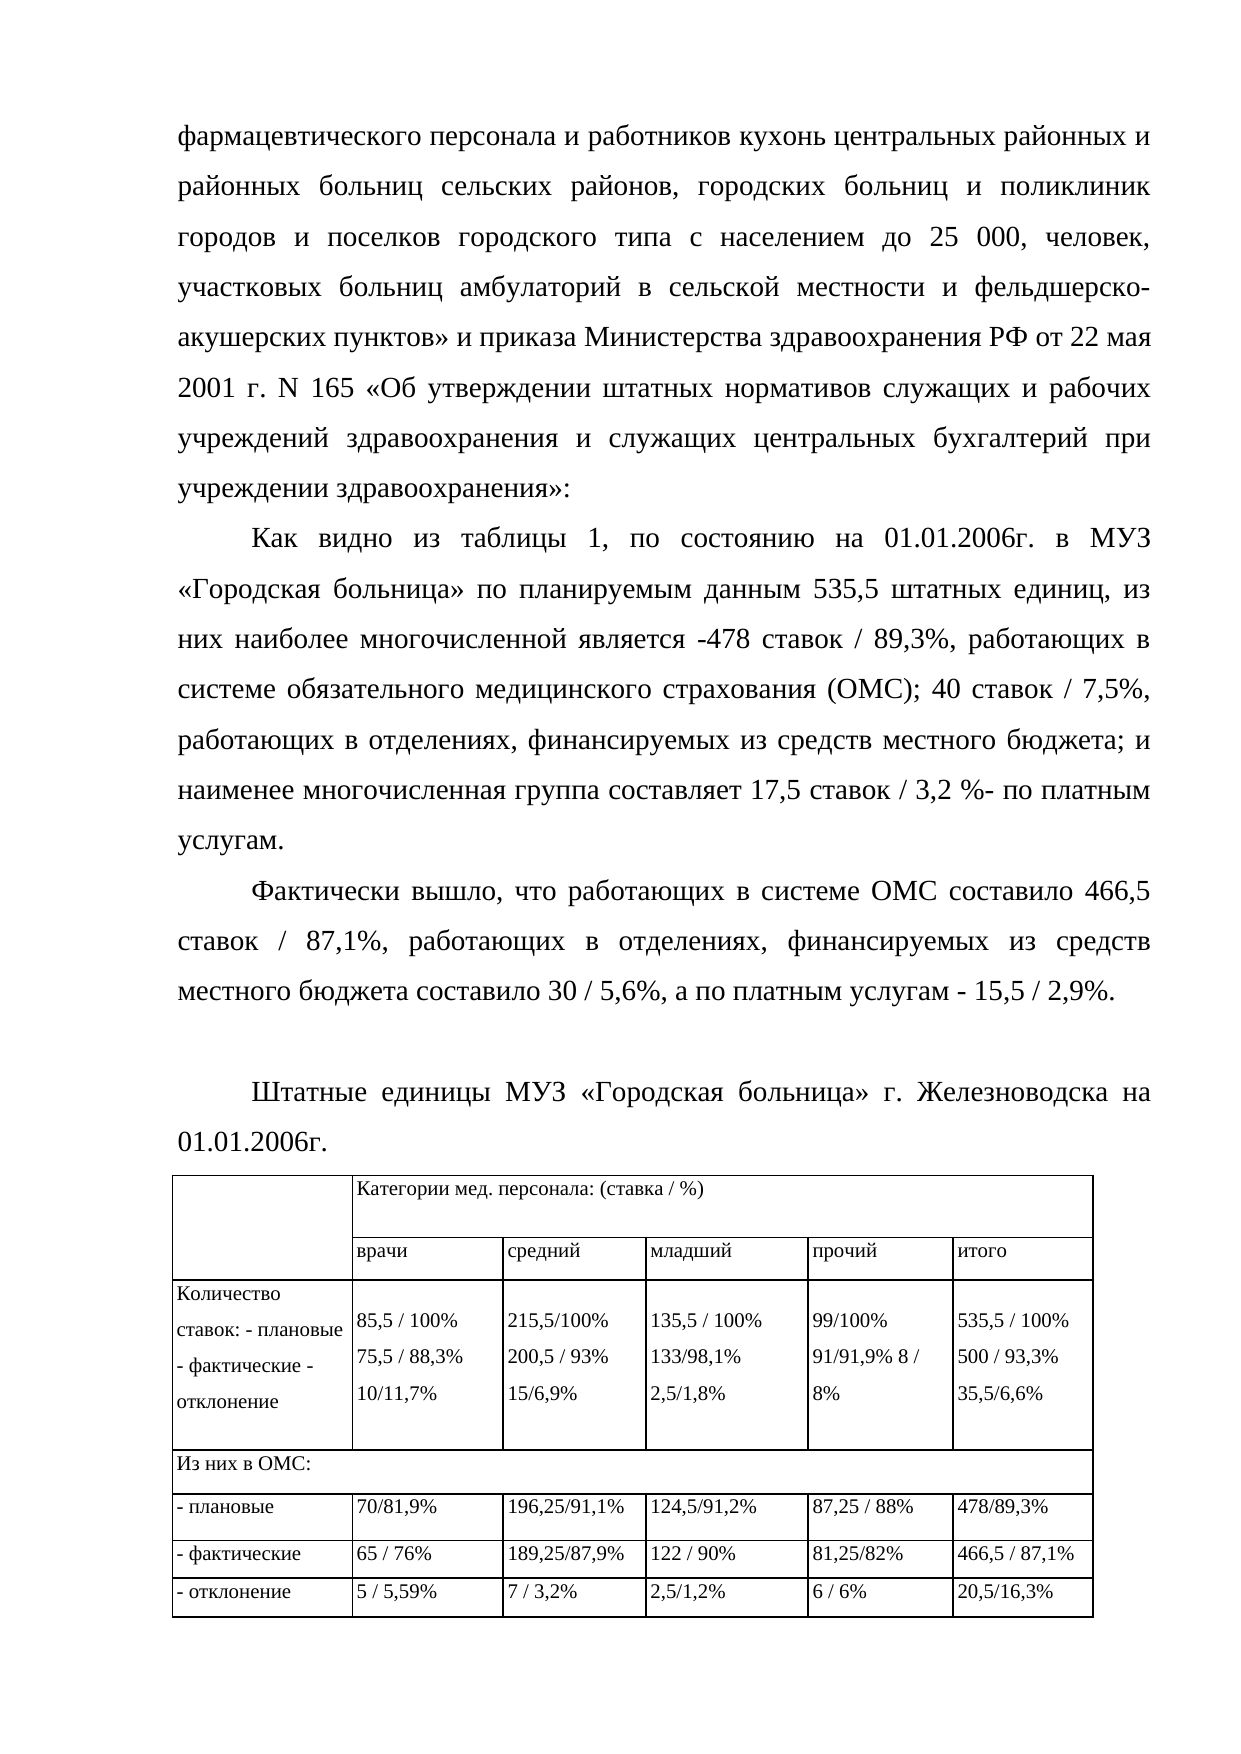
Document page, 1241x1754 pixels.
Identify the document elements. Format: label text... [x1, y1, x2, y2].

table_cell 2,5/1,2% [647, 1579, 807, 1616]
table_cell 5 / 5,59% [353, 1579, 502, 1616]
table_cell 122 / 90% [647, 1541, 807, 1577]
table_header Категории мед. персонала: (ставка / %) [353, 1176, 1092, 1237]
table_cell 81,25/82% [809, 1541, 952, 1577]
table_cell 196,25/91,1% [504, 1495, 645, 1539]
table_cell 535,5 / 100% 500 / 93,3% 35,5/6,6% [954, 1281, 1092, 1449]
table_cell 6 / 6% [809, 1579, 952, 1616]
text Штатные единицы МУЗ «Городская больница» г. Железноводска на 01.01.2006г. [177, 1074, 1152, 1158]
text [177, 118, 1152, 504]
table_cell 85,5 / 100% 75,5 / 88,3% 10/11,7% [353, 1281, 502, 1449]
table_cell Из них в ОМС: [173, 1451, 1092, 1493]
table_cell - отклонение [173, 1579, 352, 1616]
table_cell 70/81,9% [353, 1495, 502, 1539]
table_cell 7 / 3,2% [504, 1579, 645, 1616]
table_cell 135,5 / 100% 133/98,1% 2,5/1,8% [647, 1281, 807, 1449]
table_cell 215,5/100% 200,5 / 93% 15/6,9% [504, 1281, 645, 1449]
table_cell итого [954, 1238, 1092, 1279]
table_cell 124,5/91,2% [647, 1495, 807, 1539]
table_cell 99/100% 91/91,9% 8 / 8% [809, 1281, 952, 1449]
table_cell - плановые [173, 1495, 352, 1539]
table_cell младший [647, 1238, 807, 1279]
table_cell Количество ставок: - плановые - фактические - отклонение [173, 1281, 352, 1449]
text Как видно из таблицы 1, по состоянию на 01.01.2006г. в МУЗ «Городская больница» по планируемым данным 535,5 штатных единиц, из них наиболее многочисленной является -478 ставок / 89,3%, работающих в системе обязательного медицинского страхования (ОМС); 40 ставок / 7,5%, работающих в отделениях, финансируемых из средств местного бюджета; и наименее многочисленная группа составляет 17,5 ставок / 3,2 %- по платным услугам. [177, 521, 1152, 856]
table_cell средний [504, 1238, 645, 1279]
table_cell 466,5 / 87,1% [954, 1541, 1092, 1577]
table_cell 87,25 / 88% [809, 1495, 952, 1539]
table_cell 189,25/87,9% [504, 1541, 645, 1577]
table_cell [173, 1237, 352, 1279]
table_cell - фактические [173, 1541, 352, 1577]
table_cell врачи [353, 1238, 502, 1279]
table_header [173, 1176, 352, 1237]
table_cell 20,5/16,3% [954, 1579, 1092, 1616]
table_cell 65 / 76% [353, 1541, 502, 1577]
table_cell прочий [809, 1238, 952, 1279]
text Фактически вышло, что работающих в системе ОМС составило 466,5 ставок / 87,1%, работающих в отделениях, финансируемых из средств местного бюджета составило 30 / 5,6%, а по платным услугам - 15,5 / 2,9%. [177, 873, 1152, 1007]
table_cell 478/89,3% [954, 1495, 1092, 1539]
